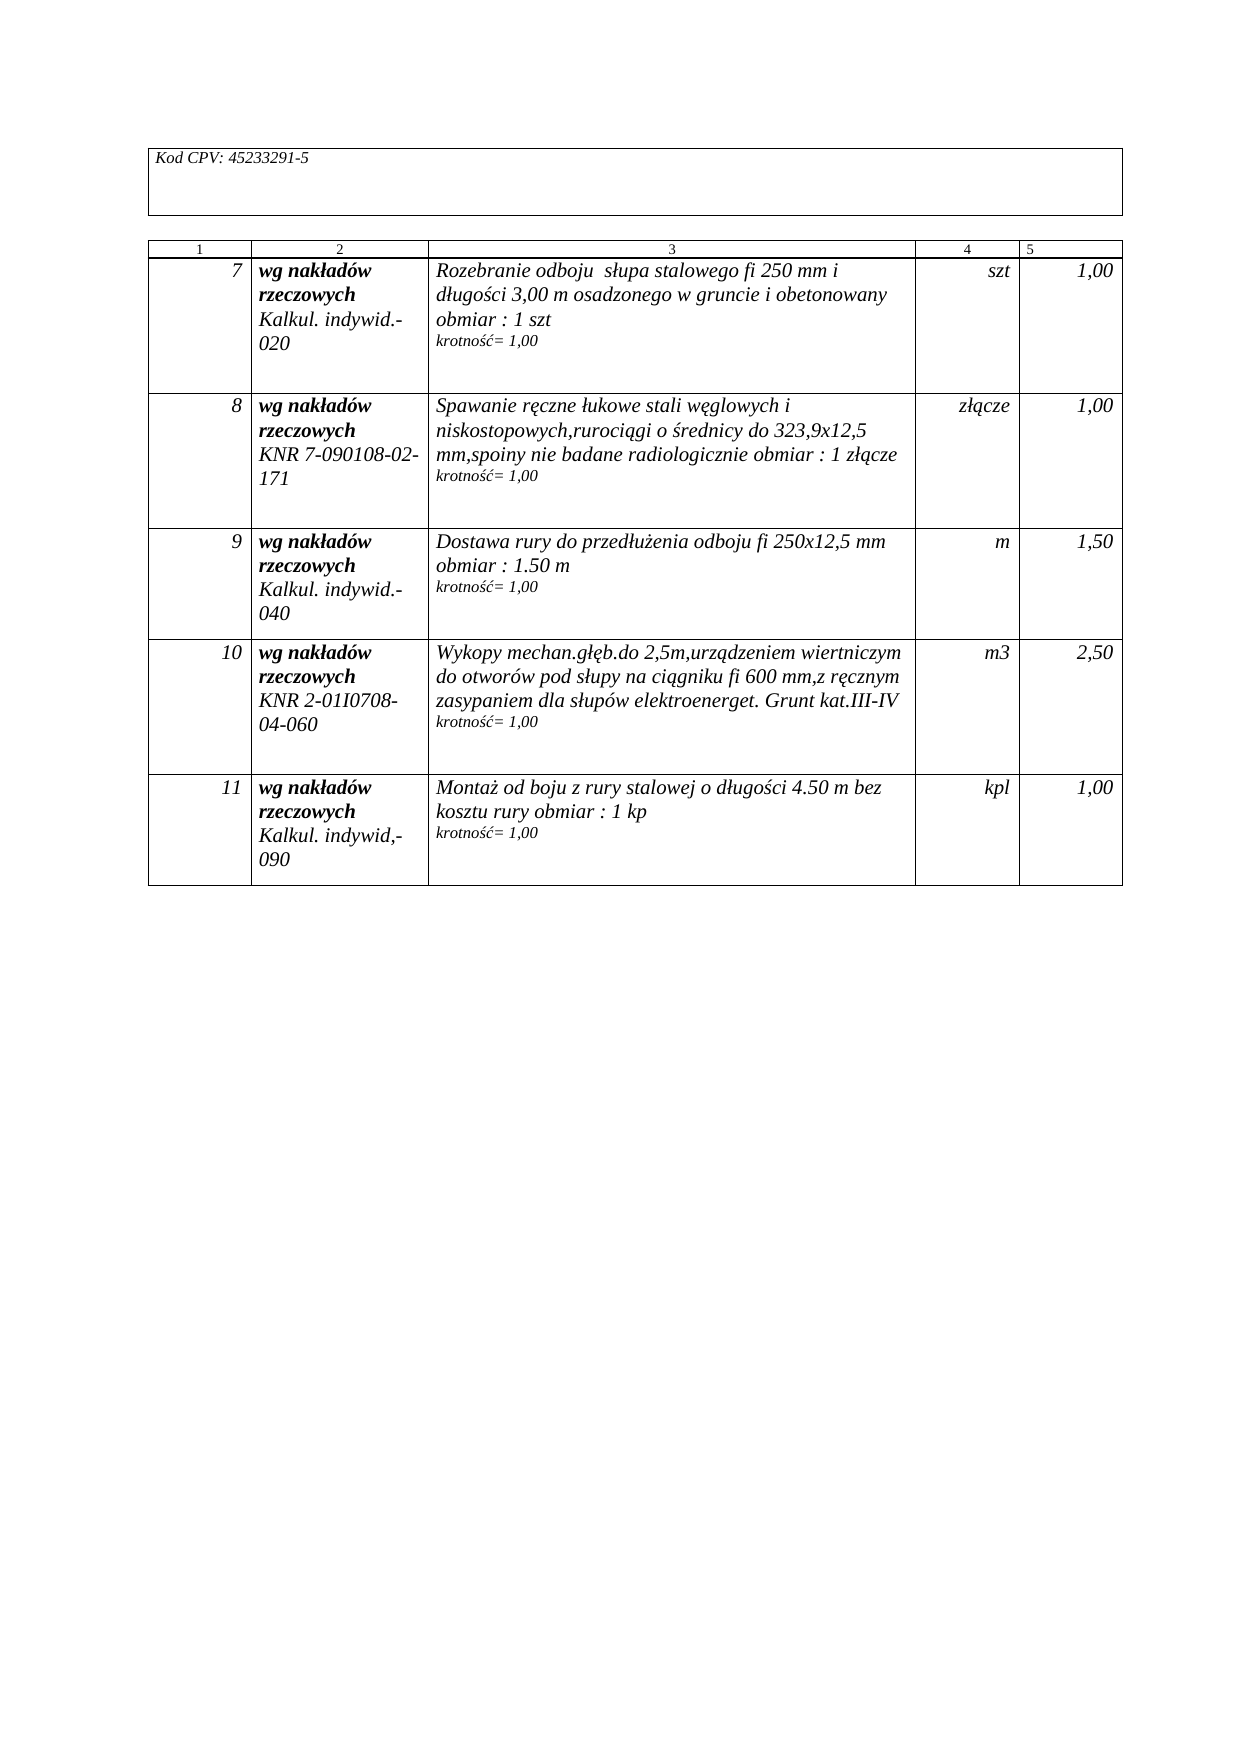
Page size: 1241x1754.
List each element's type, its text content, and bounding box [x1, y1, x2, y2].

table_cell 2,50 [1020, 640, 1122, 774]
table_header szt [916, 259, 1019, 393]
table_cell Montaż od boju z rury stalowej o długości 4.50 m bez kosztu rury obmiar : 1 kp krotność= 1,00 [429, 775, 915, 885]
table_header 4 [916, 241, 1019, 257]
table_cell Wykopy mechan.głęb.do 2,5m,urządzeniem wiertniczym do otworów pod słupy na ciągniku fi 600 mm,z ręcznym zasypaniem dla słupów elektroenerget. Grunt kat.III-IV krotność= 1,00 [429, 640, 915, 774]
table_header 7 [149, 259, 251, 393]
table_cell wg nakładów rzeczowych KNR 2-01I0708-04-060 [252, 640, 428, 774]
table_cell 1,50 [1020, 529, 1122, 639]
table_cell m [916, 529, 1019, 639]
table_cell kpl [916, 775, 1019, 885]
table_header 5 [1020, 241, 1122, 257]
table_cell 11 [149, 775, 251, 885]
table_header Rozebranie odboju słupa stalowego fi 250 mm i długości 3,00 m osadzonego w gruncie i obetonowany obmiar : 1 szt krotność= 1,00 [429, 259, 915, 393]
table_header 2 [252, 241, 428, 257]
table_cell Spawanie ręczne łukowe stali węglowych i niskostopowych,rurociągi o średnicy do 323,9x12,5 mm,spoiny nie badane radiologicznie obmiar : 1 złącze krotność= 1,00 [429, 394, 915, 528]
table_cell wg nakładów rzeczowych KNR 7-090108-02-171 [252, 394, 428, 528]
table_cell 8 [149, 394, 251, 528]
table_header 1,00 [1020, 259, 1122, 393]
table_header wg nakładów rzeczowych Kalkul. indywid.-020 [252, 259, 428, 393]
table_cell 1,00 [1020, 775, 1122, 885]
table_header 1 [149, 241, 251, 257]
table_header 3 [429, 241, 915, 257]
table_cell wg nakładów rzeczowych Kalkul. indywid,-090 [252, 775, 428, 885]
table_cell 9 [149, 529, 251, 639]
table_cell 10 [149, 640, 251, 774]
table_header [149, 149, 1122, 215]
table_cell m3 [916, 640, 1019, 774]
table_cell złącze [916, 394, 1019, 528]
table_cell 1,00 [1020, 394, 1122, 528]
table_cell wg nakładów rzeczowych Kalkul. indywid.-040 [252, 529, 428, 639]
table_cell Dostawa rury do przedłużenia odboju fi 250x12,5 mm obmiar : 1.50 m krotność= 1,00 [429, 529, 915, 639]
